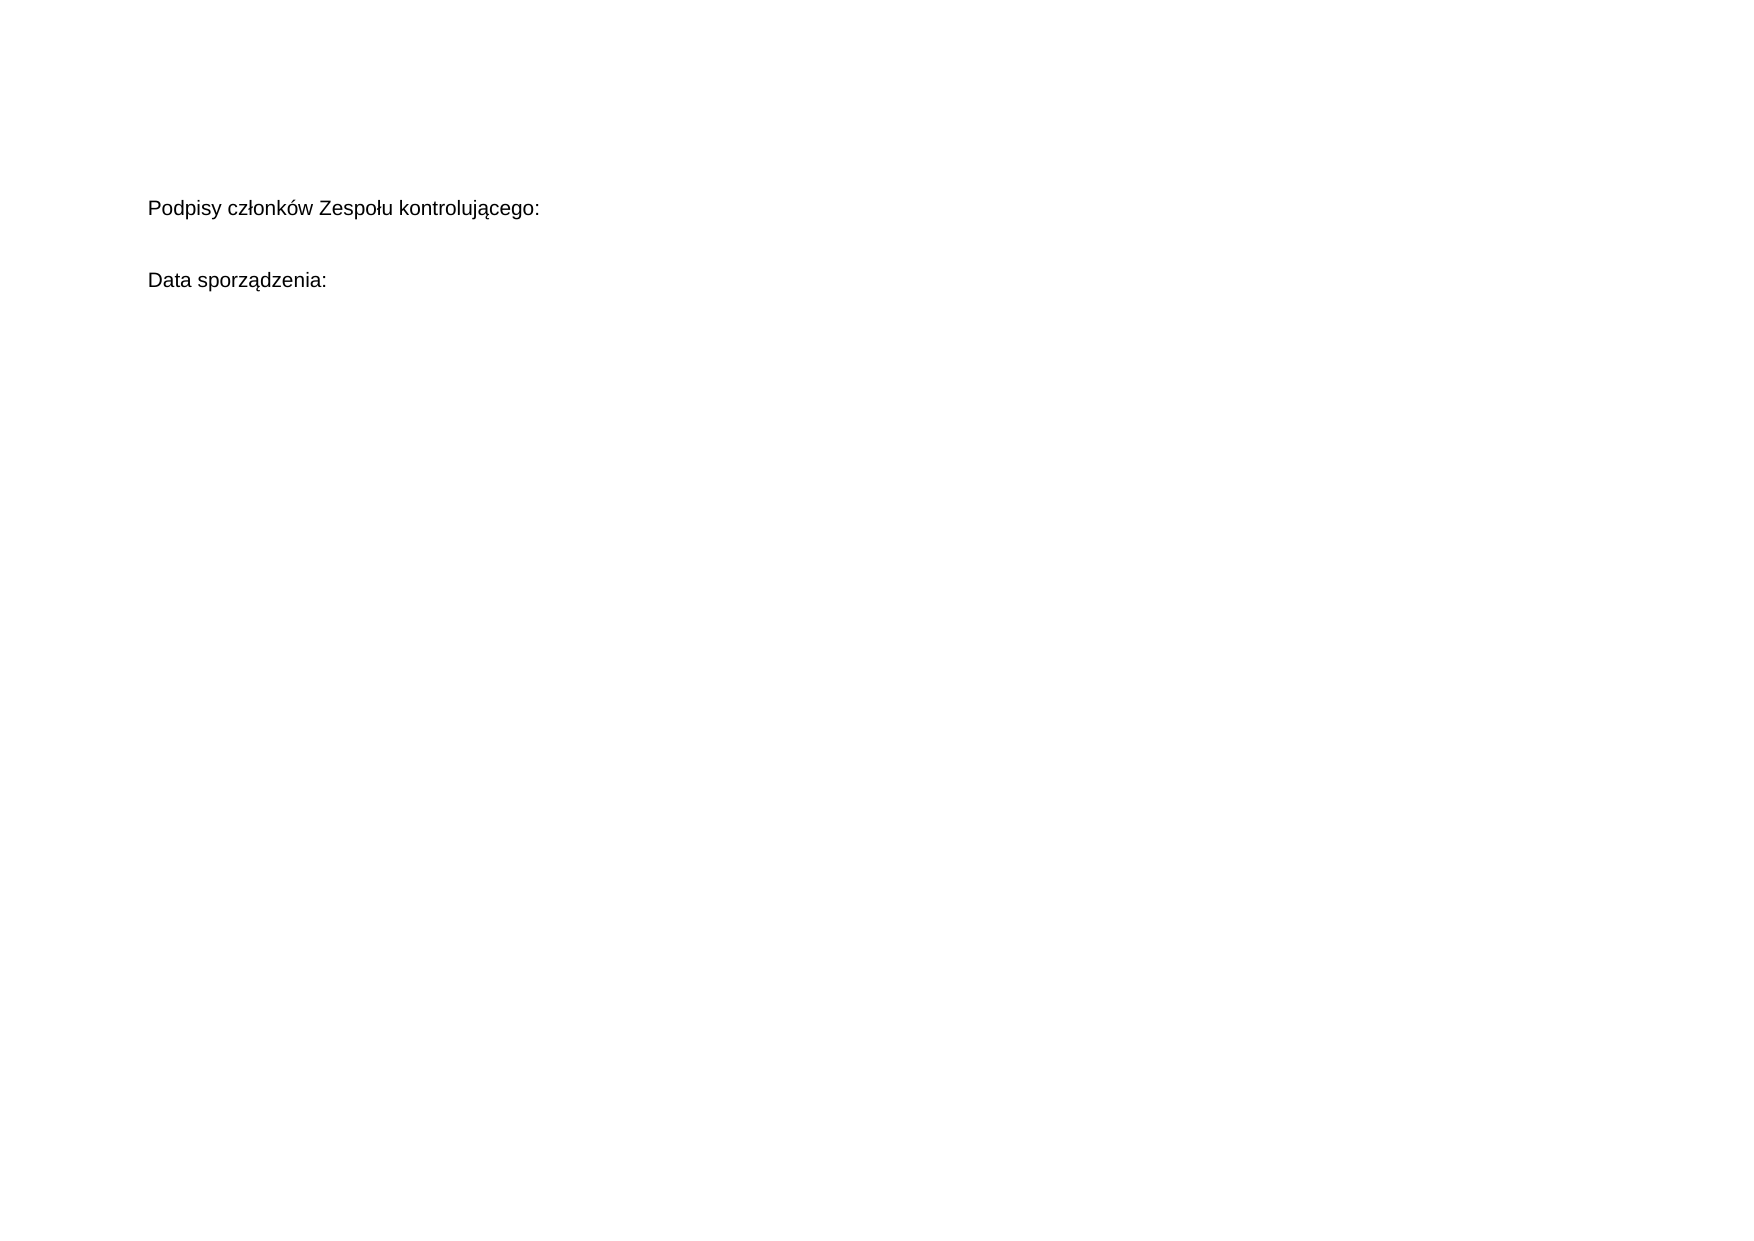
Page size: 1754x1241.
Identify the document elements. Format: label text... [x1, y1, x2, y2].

text Data sporządzenia: [148, 267, 1642, 291]
text Podpisy członków Zespołu kontrolującego: [148, 196, 1642, 219]
